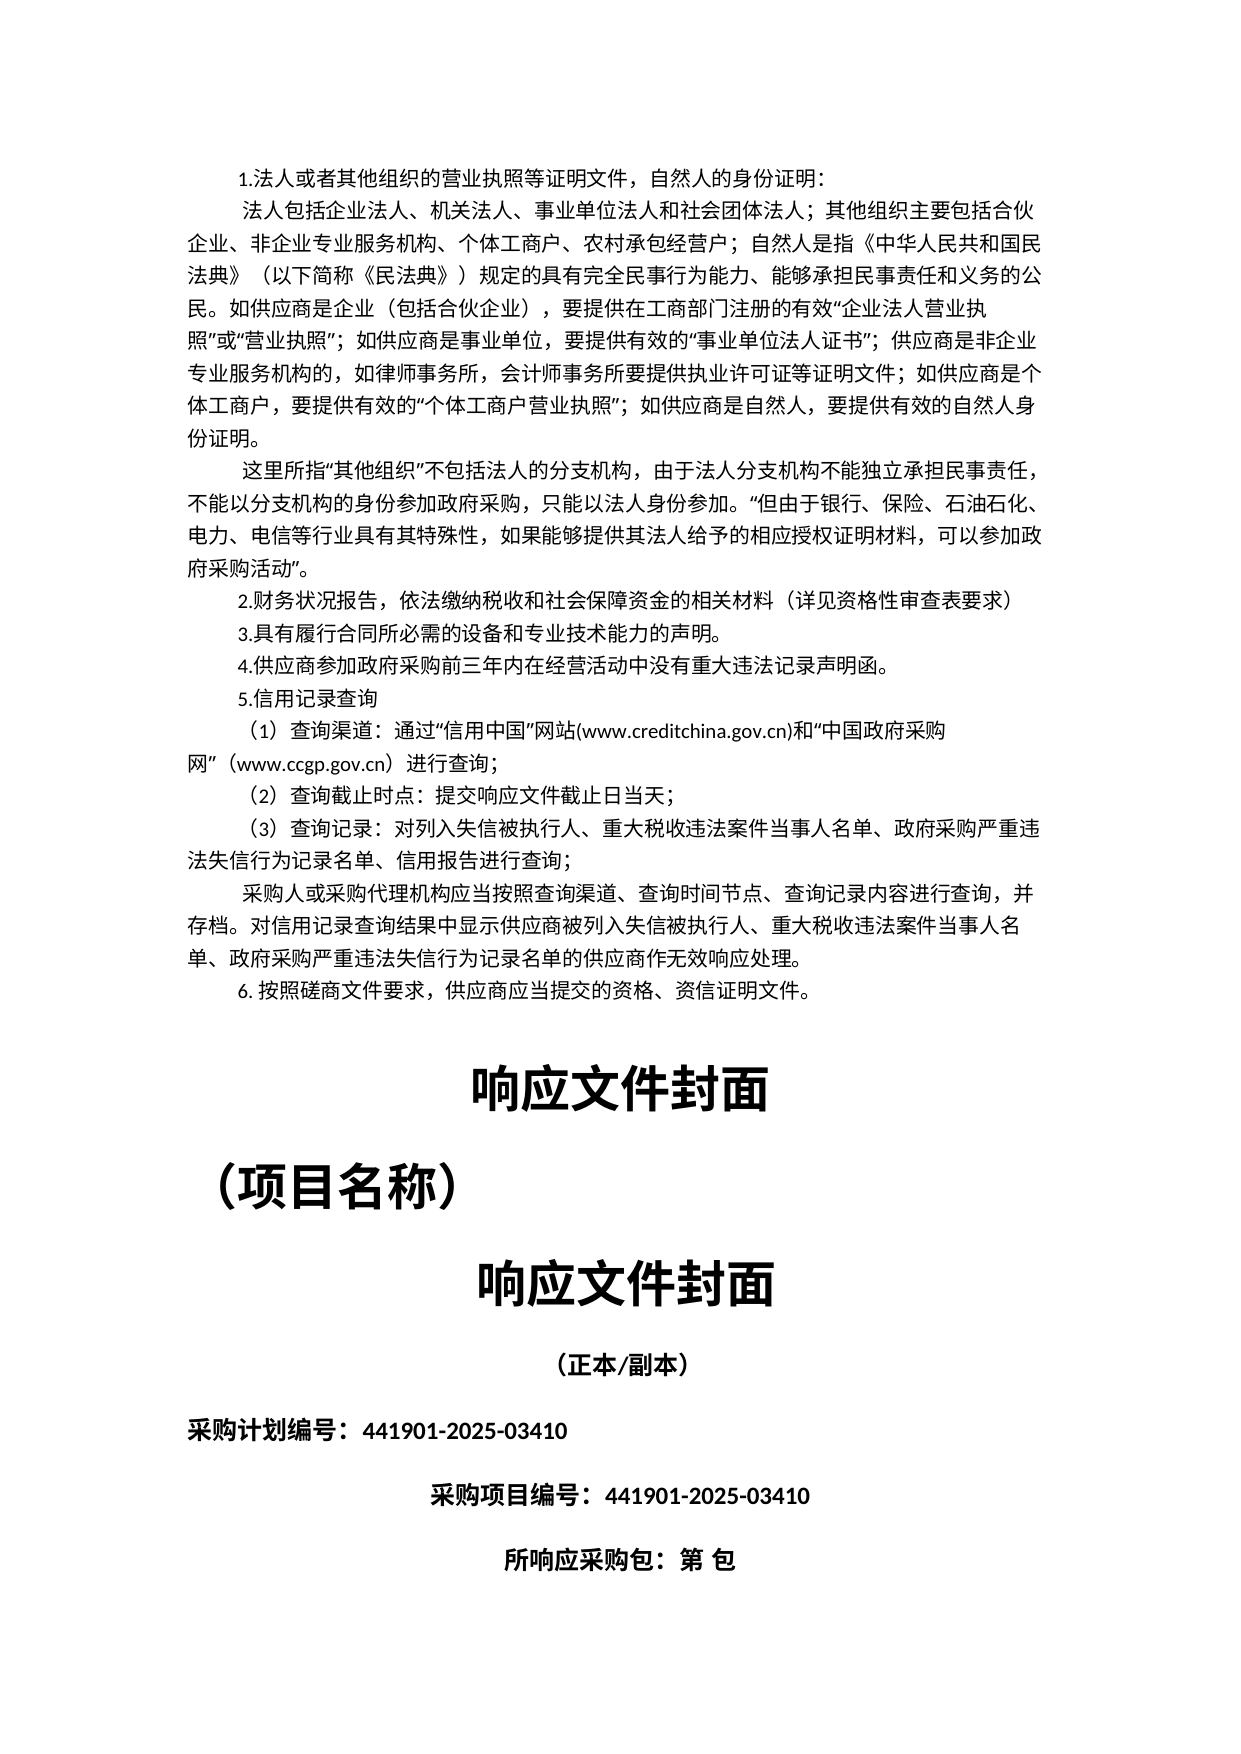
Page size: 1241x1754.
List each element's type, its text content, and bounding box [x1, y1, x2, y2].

text （正本/副本） [187, 1332, 1053, 1397]
text 2.财务状况报告，依法缴纳税收和社会保障资金的相关材料（详见资格性审查表要求） [187, 584, 1053, 617]
text 5.信用记录查询 [187, 682, 1053, 714]
text 6. 按照磋商文件要求，供应商应当提交的资格、资信证明文件。 [187, 974, 1053, 1007]
text （3）查询记录：对列入失信被执行人、重大税收违法案件当事人名单、政府采购严重违法失信行为记录名单、信用报告进行查询； [187, 812, 1053, 877]
text 4.供应商参加政府采购前三年内在经营活动中没有重大违法记录声明函。 [187, 649, 1053, 682]
text 这里所指“其他组织”不包括法人的分支机构，由于法人分支机构不能独立承担民事责任，不能以分支机构的身份参加政府采购，只能以法人身份参加。“但由于银行、保险、石油石化、电力、电信等行业具有其特殊性，如果能够提供其法人给予的相应授权证明材料，可以参加政府采购活动”。 [187, 454, 1053, 584]
text 响应文件封面 [187, 1234, 1053, 1332]
text 法人包括企业法人、机关法人、事业单位法人和社会团体法人；其他组织主要包括合伙企业、非企业专业服务机构、个体工商户、农村承包经营户；自然人是指《中华人民共和国民法典》（以下简称《民法典》）规定的具有完全民事行为能力、能够承担民事责任和义务的公民。如供应商是企业（包括合伙企业），要提供在工商部门注册的有效“企业法人营业执照”或“营业执照”；如供应商是事业单位，要提供有效的“事业单位法人证书”；供应商是非企业专业服务机构的，如律师事务所，会计师事务所要提供执业许可证等证明文件；如供应商是个体工商户，要提供有效的“个体工商户营业执照”；如供应商是自然人，要提供有效的自然人身份证明。 [187, 194, 1053, 454]
text 所响应采购包：第 包 [187, 1527, 1053, 1592]
text （1）查询渠道：通过“信用中国”网站(www.creditchina.gov.cn)和“中国政府采购网”（www.ccgp.gov.cn）进行查询； [187, 714, 1053, 779]
text 3.具有履行合同所必需的设备和专业技术能力的声明。 [187, 617, 1053, 649]
text 采购项目编号：441901-2025-03410 [187, 1462, 1053, 1527]
text 响应文件封面 [187, 1039, 1053, 1137]
text （项目名称） [187, 1137, 1053, 1234]
text 采购人或采购代理机构应当按照查询渠道、查询时间节点、查询记录内容进行查询，并存档。对信用记录查询结果中显示供应商被列入失信被执行人、重大税收违法案件当事人名单、政府采购严重违法失信行为记录名单的供应商作无效响应处理。 [187, 877, 1053, 974]
text （2）查询截止时点：提交响应文件截止日当天； [187, 779, 1053, 812]
text 采购计划编号：441901-2025-03410 [187, 1397, 1053, 1462]
text 1.法人或者其他组织的营业执照等证明文件，自然人的身份证明： [187, 162, 1053, 194]
